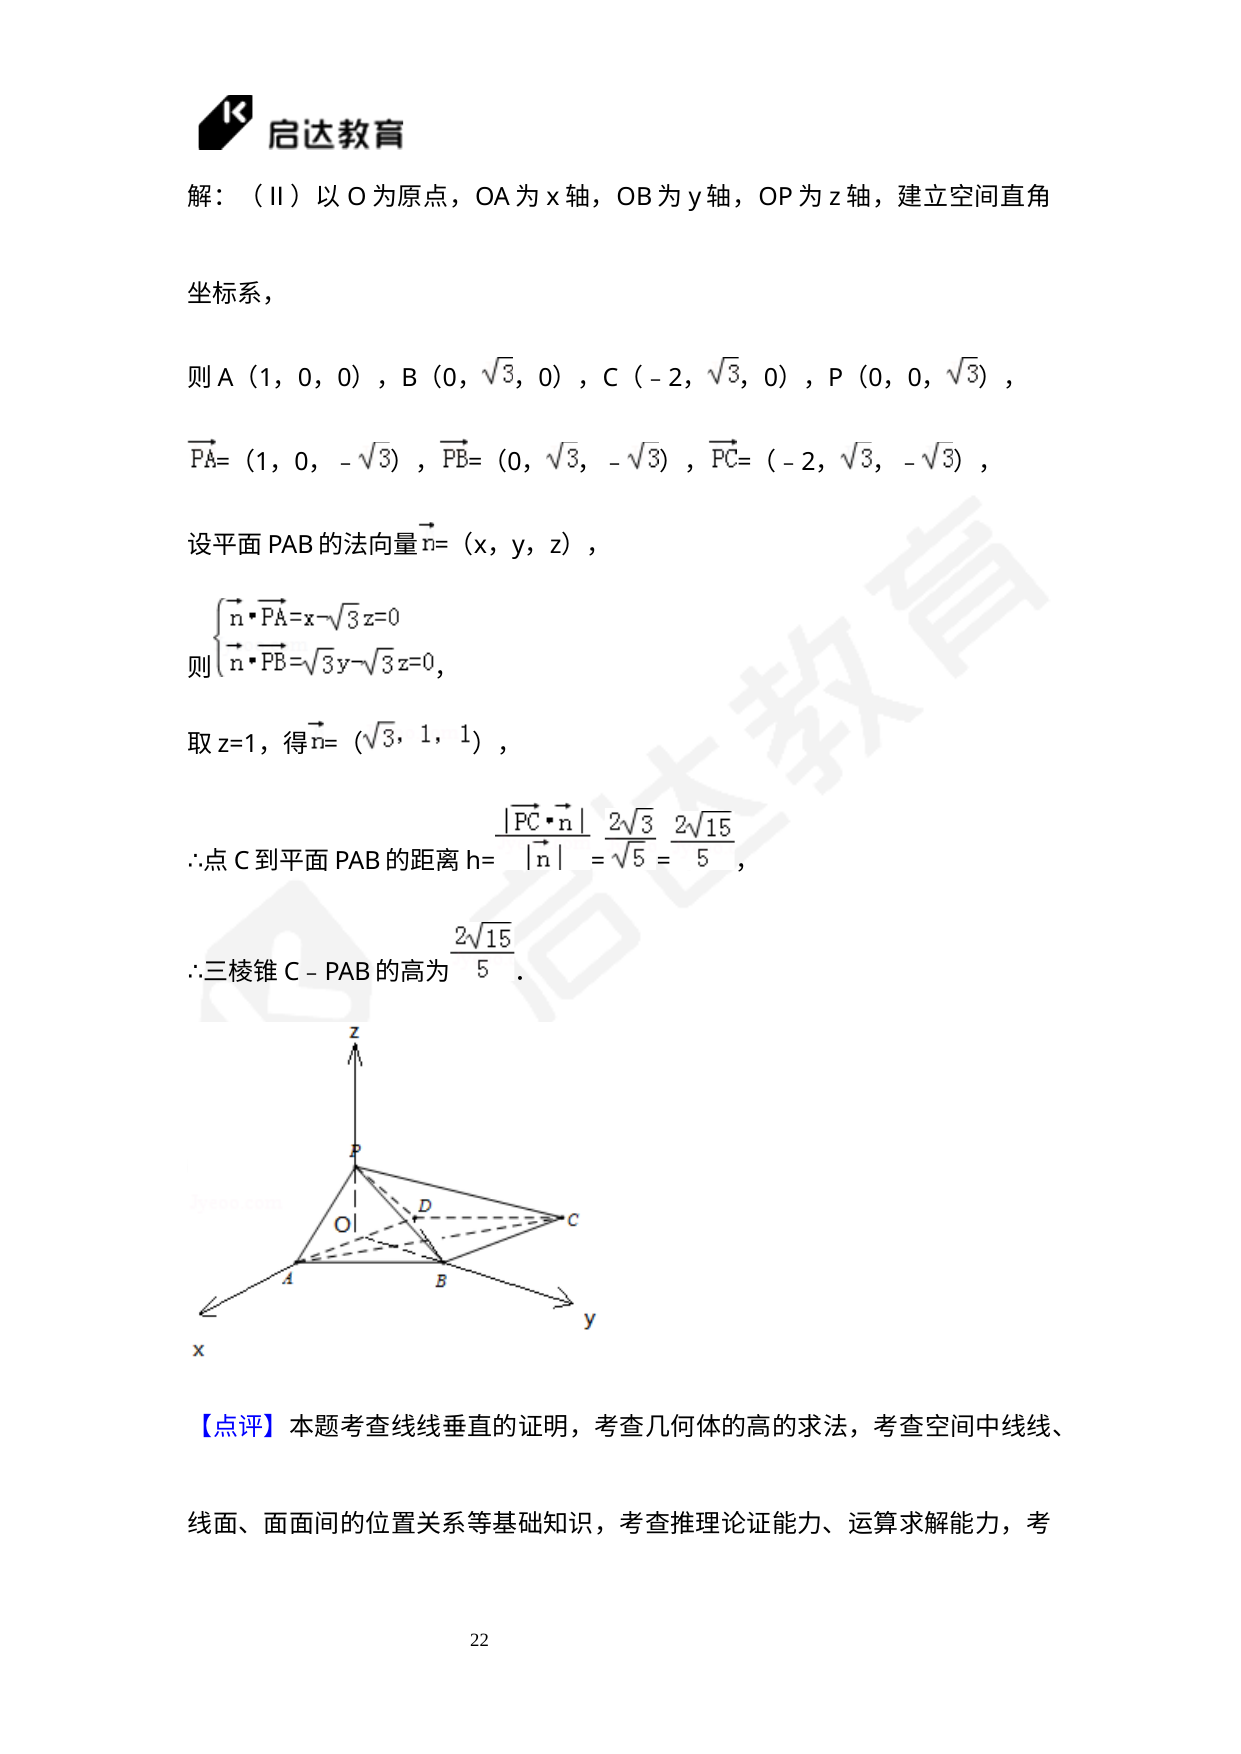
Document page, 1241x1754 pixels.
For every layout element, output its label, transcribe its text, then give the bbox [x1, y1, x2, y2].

picture [481, 357, 513, 386]
picture [627, 442, 659, 471]
picture [362, 720, 473, 752]
picture [546, 442, 578, 471]
picture [307, 720, 324, 752]
picture [450, 922, 515, 981]
picture [358, 442, 390, 471]
text 取z=1，得=（）， [187, 708, 1053, 773]
picture [840, 442, 872, 471]
picture [921, 442, 953, 471]
picture [670, 811, 735, 870]
text 设平面PAB的法向量=（x，y，z）， [187, 509, 1053, 574]
text 则， [187, 592, 1053, 689]
text ∴点C到平面PAB的距离h===， [187, 791, 1053, 888]
text 则A（1，0，0），B（0，，0），C（﹣2，，0），P（0，0，）， [187, 343, 1053, 408]
picture [198, 95, 404, 150]
text 【点评】本题考查线线垂直的证明，考查几何体的高的求法，考查空间中线线、线面、面面间的位置关系等基础知识，考查推理论证能力、运算求解能力，考查化归与转化思想、数形结合思想，是中档题． [187, 1392, 1053, 1554]
picture [418, 522, 435, 554]
text =（1，0，﹣），=（0，，﹣），=（﹣2，，﹣）， [187, 426, 1053, 491]
picture [707, 357, 739, 386]
picture [495, 802, 591, 870]
picture [946, 357, 978, 386]
text ∴三棱锥C﹣PAB的高为． [187, 906, 1053, 1004]
picture [604, 808, 657, 870]
text 解：（Ⅱ）以O为原点，OA为x轴，OB为y轴，OP为z轴，建立空间直角坐标系， [187, 162, 1053, 324]
picture [187, 438, 216, 471]
picture [212, 598, 435, 677]
picture [708, 438, 737, 471]
picture [439, 438, 468, 471]
picture [187, 1022, 602, 1361]
